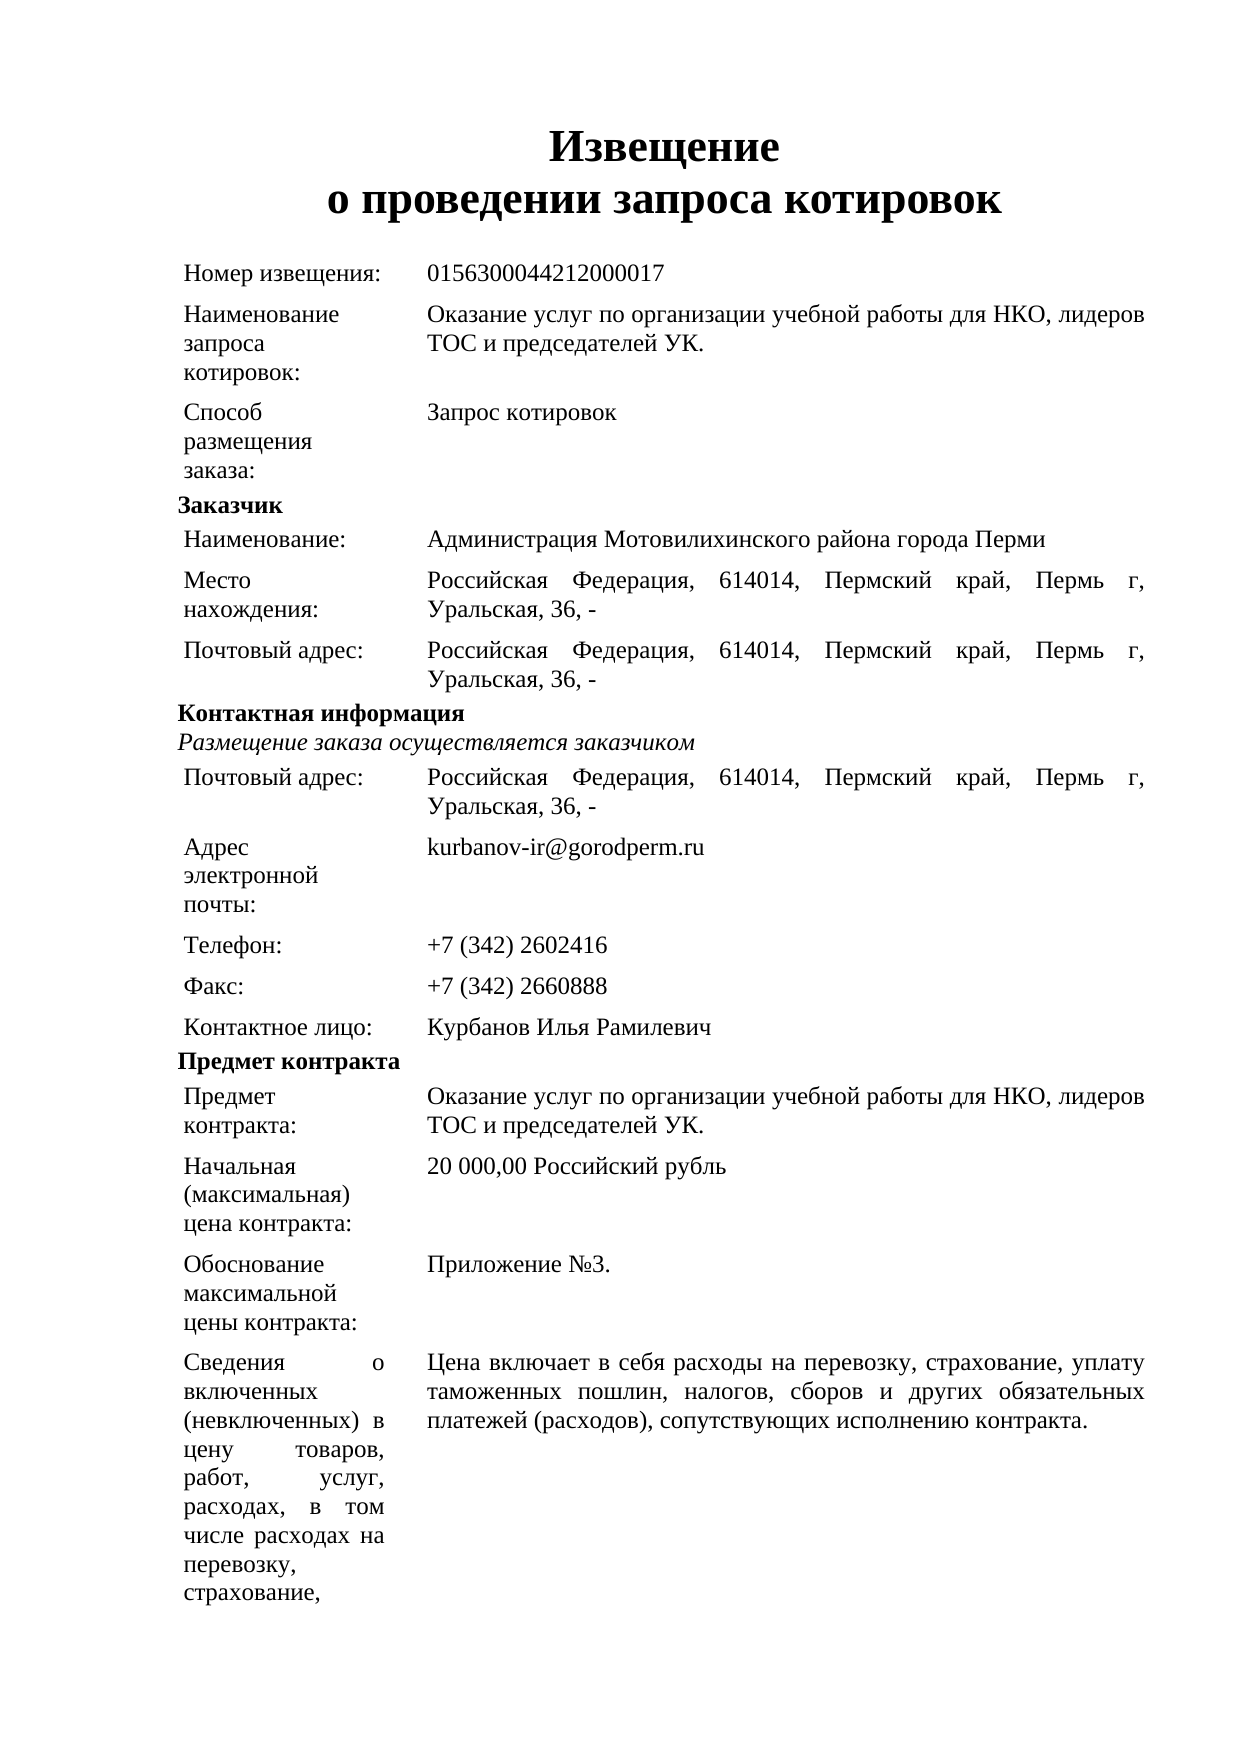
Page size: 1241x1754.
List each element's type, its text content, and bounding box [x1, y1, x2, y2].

table_cell kurbanov-ir@gorodperm.ru [421, 826, 1152, 924]
table_cell Почтовый адрес: [177, 629, 421, 698]
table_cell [421, 1341, 1152, 1612]
table_header Предмет контракта: [177, 1075, 421, 1145]
table_cell Начальная (максимальная) цена контракта: [177, 1145, 421, 1243]
table_cell Российская Федерация, 614014, Пермский край, Пермь г, Уральская, 36, - [421, 559, 1152, 629]
table_cell Контактное лицо: [177, 1006, 421, 1046]
table_cell Обоснование максимальной цены контракта: [177, 1243, 421, 1341]
table_header Наименование: [177, 519, 421, 559]
text Извещение [177, 118, 1152, 171]
table_cell Место нахождения: [177, 559, 421, 629]
table_cell Приложение №3. [421, 1243, 1152, 1341]
table_cell Адрес электронной почты: [177, 826, 421, 924]
text Предмет контракта [177, 1046, 1152, 1075]
table_header Оказание услуг по организации учебной работы для НКО, лидеров ТОС и председателей УК. [421, 1075, 1152, 1145]
table_cell +7 (342) 2602416 [421, 924, 1152, 965]
table_cell Факс: [177, 965, 421, 1006]
table_header Администрация Мотовилихинского района города Перми [421, 519, 1152, 559]
text Заказчик [177, 490, 1152, 518]
table_cell Курбанов Илья Рамилевич [421, 1006, 1152, 1046]
table_cell 20 000,00 Российский рубль [421, 1145, 1152, 1243]
table_cell Запрос котировок [421, 391, 1152, 490]
text Контактная информация [177, 698, 1152, 727]
table_cell Наименование запроса котировок: [177, 293, 421, 391]
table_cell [177, 1341, 421, 1612]
table_cell Российская Федерация, 614014, Пермский край, Пермь г, Уральская, 36, - [421, 629, 1152, 698]
table_header Номер извещения: [177, 252, 421, 293]
table_header Почтовый адрес: [177, 756, 421, 826]
table_cell Способ размещения заказа: [177, 391, 421, 490]
table_cell +7 (342) 2660888 [421, 965, 1152, 1006]
text Размещение заказа осуществляется заказчиком [177, 727, 1152, 756]
table_cell Оказание услуг по организации учебной работы для НКО, лидеров ТОС и председателей УК. [421, 293, 1152, 391]
table_header 0156300044212000017 [421, 252, 1152, 293]
table_cell Телефон: [177, 924, 421, 965]
text о проведении запроса котировок [177, 171, 1152, 223]
table_header Российская Федерация, 614014, Пермский край, Пермь г, Уральская, 36, - [421, 756, 1152, 826]
